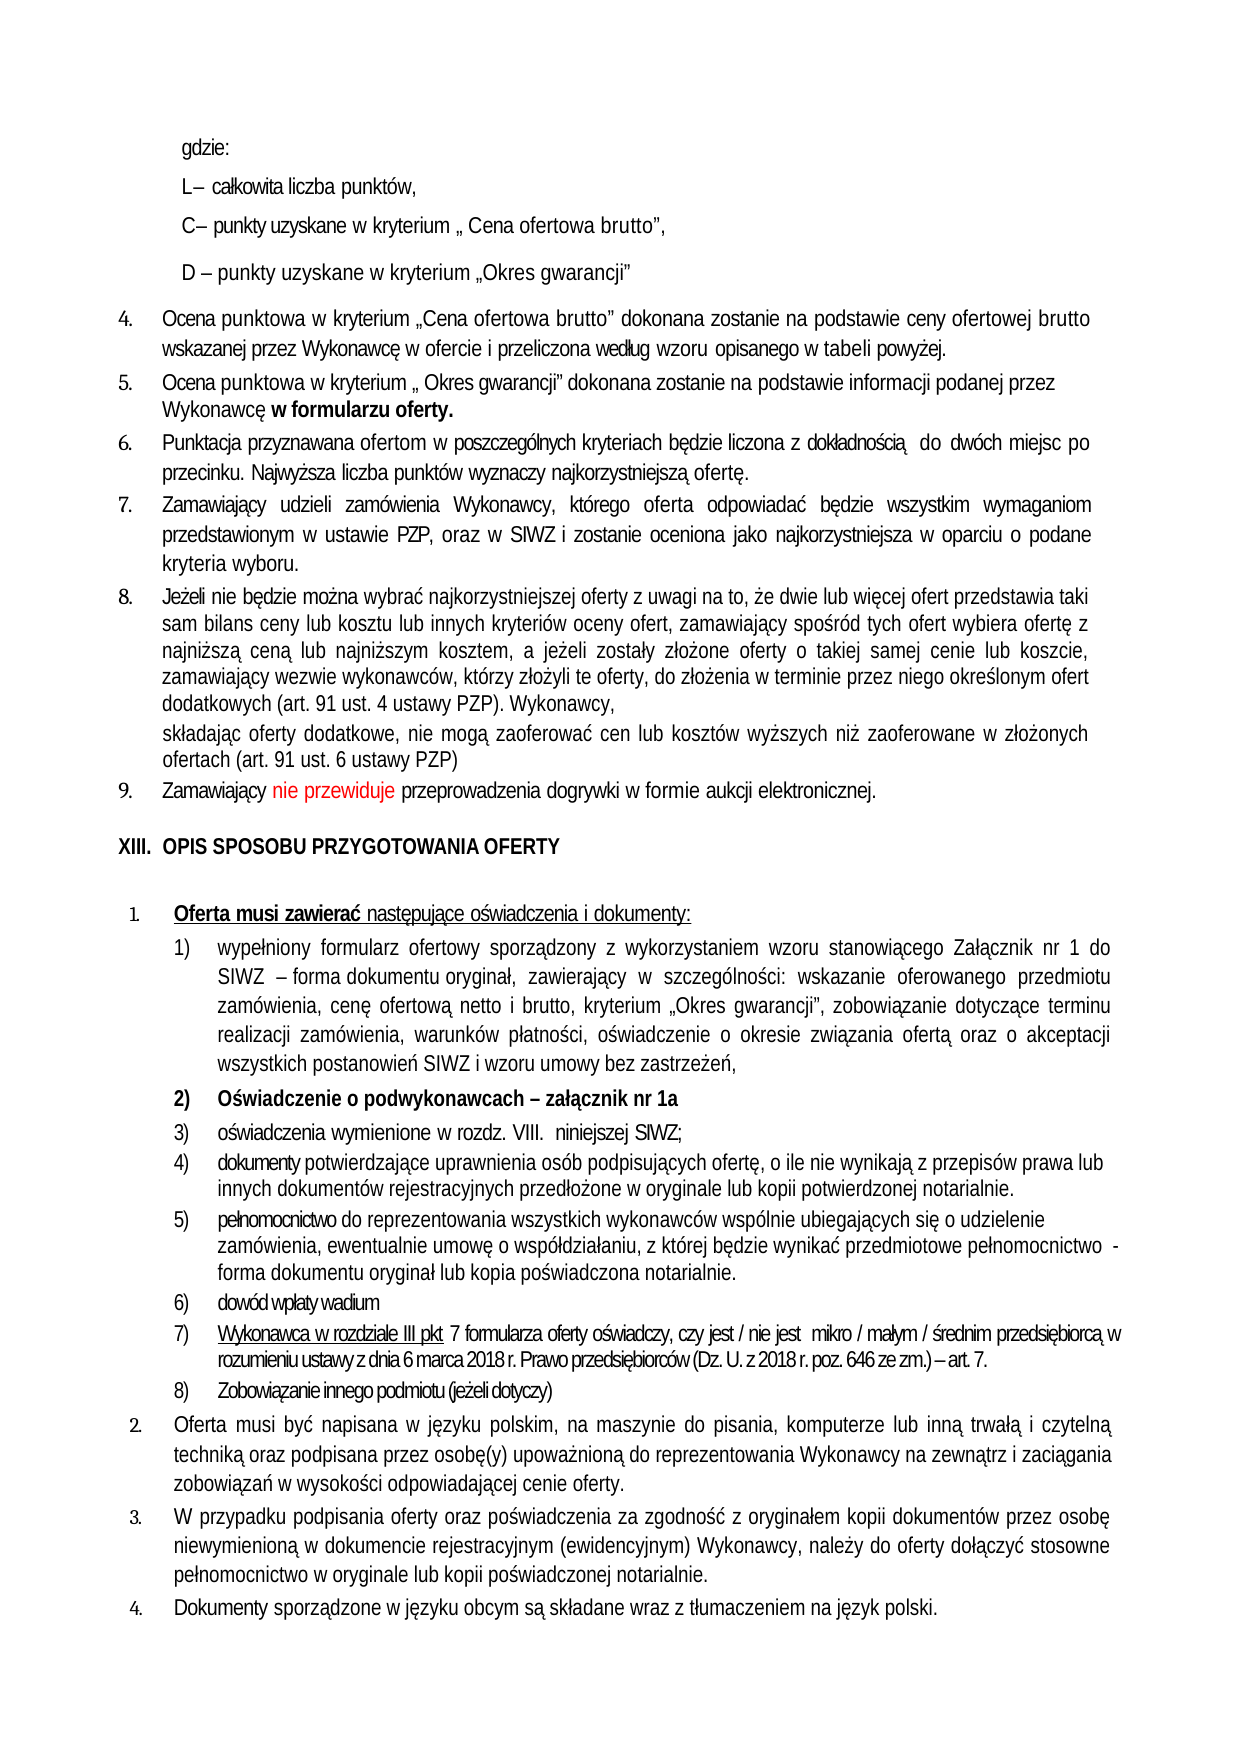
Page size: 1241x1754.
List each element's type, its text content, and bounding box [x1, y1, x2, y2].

list wypełniony formularz ofertowy sporządzony z wykorzystaniem wzoru stanowiącego Załącznik nr 1 do SIWZ – forma dokumentu oryginał, zawierający w szczególności: wskazanie oferowanego przedmiotu zamówienia, cenę ofertową netto i brutto, kryterium „Okres gwarancji”, zobowiązanie dotyczące terminu realizacji zamówienia, warunków płatności, oświadczenie o okresie związania ofertą oraz o akceptacji wszystkich postanowień SIWZ i wzoru umowy bez zastrzeżeń, [173, 934, 1111, 1076]
list Ocena punktowa w kryterium „Cena ofertowa brutto” dokonana zostanie na podstawie ceny ofertowej brutto wskazanej przez Wykonawcę w ofercie i przeliczona według wzoru opisanego w tabeli powyżej. [118, 305, 1091, 362]
text D – punkty uzyskane w kryterium „Okres gwarancji” [181, 259, 1122, 285]
list Wykonawca w rozdziale III pkt 7 formularza oferty oświadczy, czy jest / nie jest mikro / małym / średnim przedsiębiorcą w rozumieniu ustawy z dnia 6 marca 2018 r. Prawo przedsiębiorców (Dz. U. z 2018 r. poz. 646 ze zm.) – art. 7. [173, 1320, 1122, 1373]
list Oświadczenie o podwykonawcach – załącznik nr 1a [173, 1085, 1111, 1112]
list Punktacja przyznawana ofertom w poszczególnych kryteriach będzie liczona z dokładnością do dwóch miejsc po przecinku. Najwyższa liczba punktów wyznaczy najkorzystniejszą ofertę. [118, 428, 1090, 485]
text L– całkowita liczba punktów, [181, 173, 1110, 199]
list dokumenty potwierdzające uprawnienia osób podpisujących ofertę, o ile nie wynikają z przepisów prawa lub innych dokumentów rejestracyjnych przedłożone w oryginale lub kopii potwierdzonej notarialnie. [173, 1149, 1122, 1202]
list składając oferty dodatkowe, nie mogą zaoferować cen lub kosztów wyższych niż zaoferowane w złożonych ofertach (art. 91 ust. 6 ustawy PZP) [162, 720, 1089, 773]
list Zobowiązanie innego podmiotu (jeżeli dotyczy) [173, 1377, 1122, 1403]
list Jeżeli nie będzie można wybrać najkorzystniejszej oferty z uwagi na to, że dwie lub więcej ofert przedstawia taki sam bilans ceny lub kosztu lub innych kryteriów oceny ofert, zamawiający spośród tych ofert wybiera ofertę z najniższą ceną lub najniższym kosztem, a jeżeli zostały złożone oferty o takiej samej cenie lub koszcie, zamawiający wezwie wykonawców, którzy złożyli te oferty, do złożenia w terminie przez niego określonym ofert dodatkowych (art. 91 ust. 4 ustawy PZP). Wykonawcy, [118, 583, 1089, 716]
list Oferta musi być napisana w języku polskim, na maszynie do pisania, komputerze lub inną trwałą i czytelną techniką oraz podpisana przez osobę(y) upoważnioną do reprezentowania Wykonawcy na zewnątrz i zaciągania zobowiązań w wysokości odpowiadającej cenie oferty. [129, 1411, 1112, 1496]
text C– punkty uzyskane w kryterium „ Cena ofertowa brutto”, [181, 212, 771, 238]
list Dokumenty sporządzone w języku obcym są składane wraz z tłumaczeniem na język polski. [129, 1594, 1122, 1621]
list Oferta musi zawierać następujące oświadczenia i dokumenty: [129, 900, 1122, 927]
list Zamawiający udzieli zamówienia Wykonawcy, którego oferta odpowiadać będzie wszystkim wymaganiom przedstawionym w ustawie PZP, oraz w SIWZ i zostanie oceniona jako najkorzystniejsza w oparciu o podane kryteria wyboru. [118, 491, 1093, 577]
list pełnomocnictwo do reprezentowania wszystkich wykonawców wspólnie ubiegających się o udzielenie zamówienia, ewentualnie umowę o współdziałaniu, z której będzie wynikać przedmiotowe pełnomocnictwo - forma dokumentu oryginał lub kopia poświadczona notarialnie. [173, 1206, 1122, 1285]
list Zamawiający nie przewiduje przeprowadzenia dogrywki w formie aukcji elektronicznej. [118, 777, 1089, 804]
list OPIS SPOSOBU PRZYGOTOWANIA OFERTY [118, 833, 1122, 859]
list dowód wpłaty wadium [173, 1289, 1122, 1316]
list W przypadku podpisania oferty oraz poświadczenia za zgodność z oryginałem kopii dokumentów przez osobę niewymienioną w dokumencie rejestracyjnym (ewidencyjnym) Wykonawcy, należy do oferty dołączyć stosowne pełnomocnictwo w oryginale lub kopii poświadczonej notarialnie. [129, 1503, 1111, 1587]
text gdzie: [181, 134, 1110, 161]
list Ocena punktowa w kryterium „ Okres gwarancji” dokonana zostanie na podstawie informacji podanej przez Wykonawcę w formularzu oferty. [118, 368, 1122, 422]
list oświadczenia wymienione w rozdz. VIII. niniejszej SIWZ; [173, 1118, 1122, 1145]
